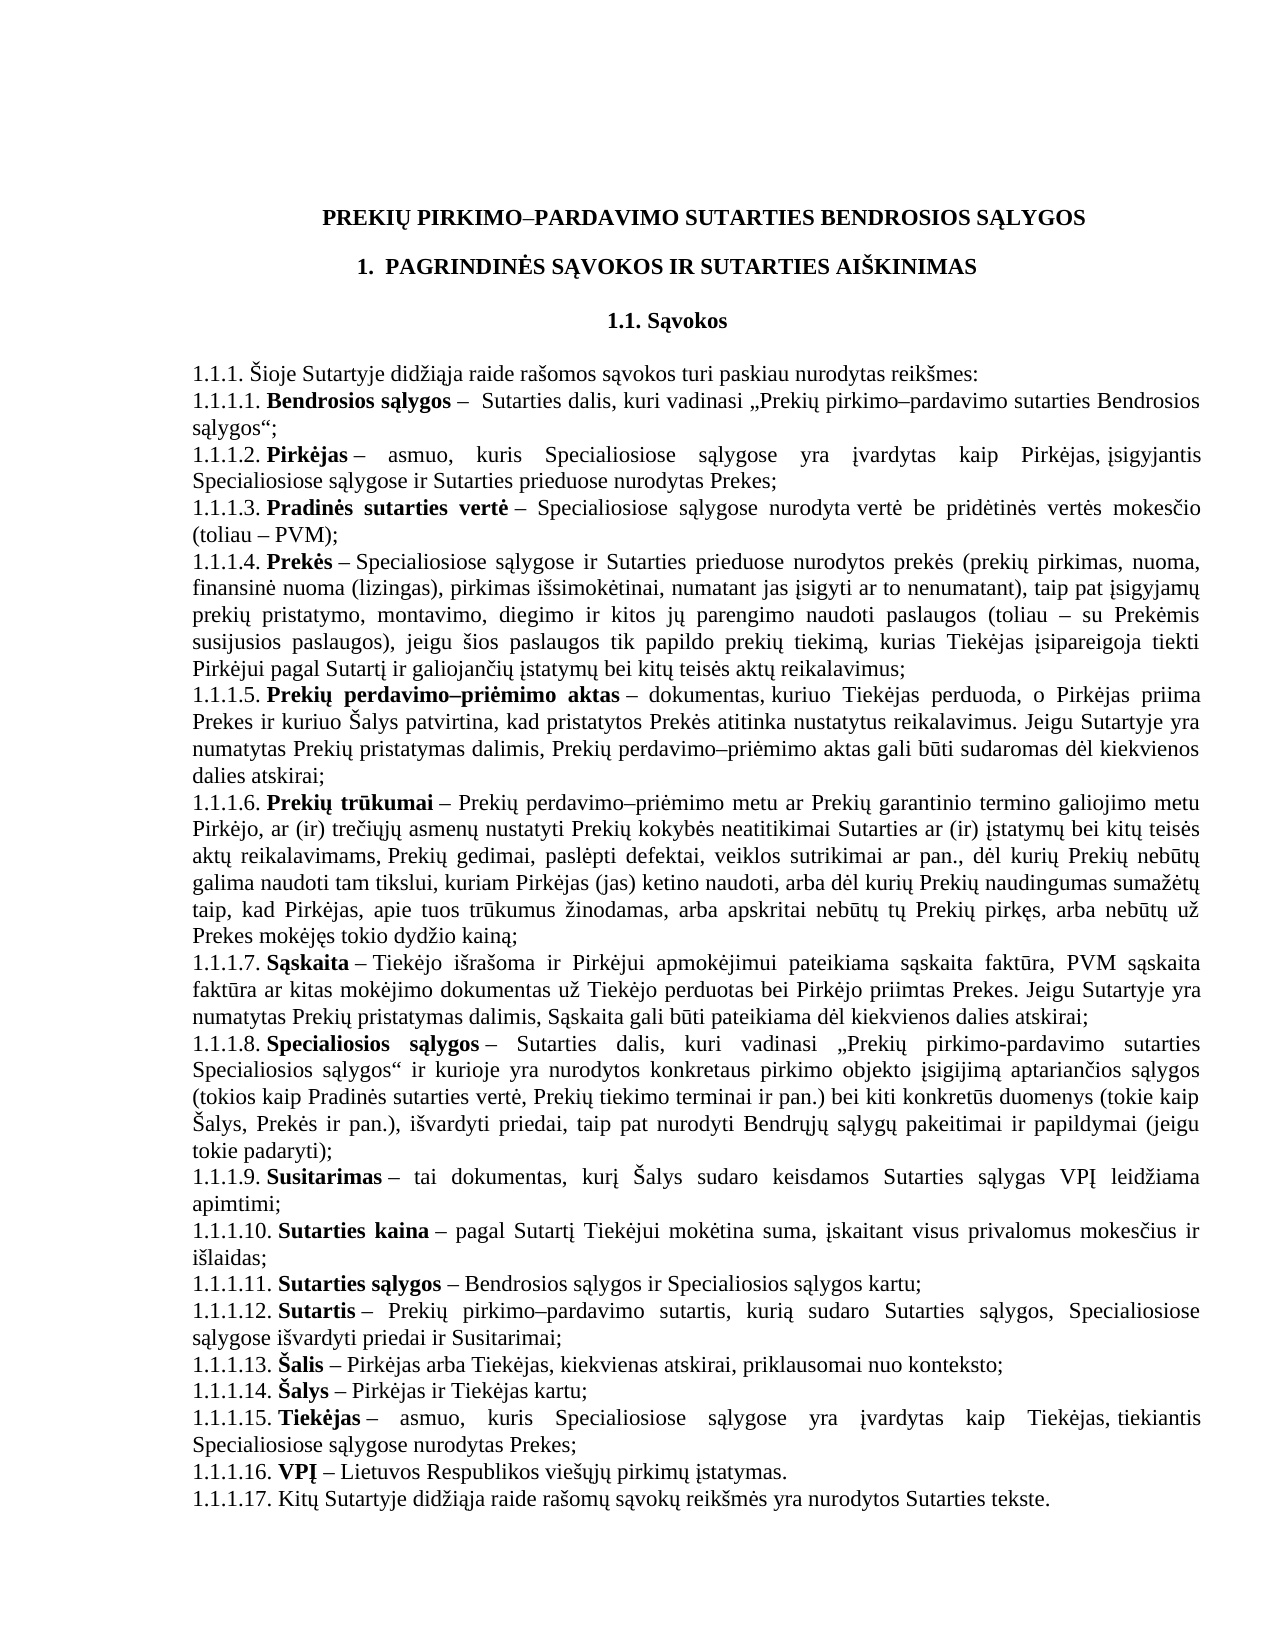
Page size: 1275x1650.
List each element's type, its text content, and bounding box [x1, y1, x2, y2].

text 1.1.1.17. Kitų Sutartyje didžiąja raide rašomų sąvokų reikšmės yra nurodytos Sutarties tekste. [192, 1484, 1201, 1511]
text 1.1.1.8. Specialiosios sąlygos – Sutarties dalis, kuri vadinasi „Prekių pirkimo-pardavimo sutarties Specialiosios sąlygos“ ir kurioje yra nurodytos konkretaus pirkimo objekto įsigijimą aptariančios sąlygos (tokios kaip Pradinės sutarties vertė, Prekių tiekimo terminai ir pan.) bei kiti konkretūs duomenys (tokie kaip Šalys, Prekės ir pan.), išvardyti priedai, taip pat nurodyti Bendrųjų sąlygų pakeitimai ir papildymai (jeigu tokie padaryti); [192, 1029, 1201, 1163]
text 1.1.1.1. Bendrosios sąlygos – Sutarties dalis, kuri vadinasi „Prekių pirkimo–pardavimo sutarties Bendrosios sąlygos“; [192, 387, 1201, 440]
text 1.1.1.15. Tiekėjas – asmuo, kuris Specialiosiose sąlygose yra įvardytas kaip Tiekėjas, tiekiantis Specialiosiose sąlygose nurodytas Prekes; [192, 1404, 1201, 1457]
text 1.1.1.13. Šalis – Pirkėjas arba Tiekėjas, kiekvienas atskirai, priklausomai nuo konteksto; [192, 1350, 1201, 1377]
text Prekių pirkimo–pardavimo sutarties Bendrosios sąlygos [236, 204, 1172, 230]
text 1.1.1.16. VPĮ – Lietuvos Respublikos viešųjų pirkimų įstatymas. [192, 1457, 1201, 1484]
text 1.1.1. Šioje Sutartyje didžiąja raide rašomos sąvokos turi paskiau nurodytas reikšmes: [192, 360, 1201, 387]
text 1.1.1.6. Prekių trūkumai – Prekių perdavimo–priėmimo metu ar Prekių garantinio termino galiojimo metu Pirkėjo, ar (ir) trečiųjų asmenų nustatyti Prekių kokybės neatitikimai Sutarties ar (ir) įstatymų bei kitų teisės aktų reikalavimams, Prekių gedimai, paslėpti defektai, veiklos sutrikimai ar pan., dėl kurių Prekių nebūtų galima naudoti tam tikslui, kuriam Pirkėjas (jas) ketino naudoti, arba dėl kurių Prekių naudingumas sumažėtų taip, kad Pirkėjas, apie tuos trūkumus žinodamas, arba apskritai nebūtų tų Prekių pirkęs, arba nebūtų už Prekes mokėjęs tokio dydžio kainą; [192, 788, 1201, 949]
text 1.1.1.10. Sutarties kaina – pagal Sutartį Tiekėjui mokėtina suma, įskaitant visus privalomus mokesčius ir išlaidas; [192, 1217, 1201, 1270]
text 1.1.1.5. Prekių perdavimo–priėmimo aktas – dokumentas, kuriuo Tiekėjas perduoda, o Pirkėjas priima Prekes ir kuriuo Šalys patvirtina, kad pristatytos Prekės atitinka nustatytus reikalavimus. Jeigu Sutartyje yra numatytas Prekių pristatymas dalimis, Prekių perdavimo–priėmimo aktas gali būti sudaromas dėl kiekvienos dalies atskirai; [192, 681, 1201, 788]
text 1.1.1.12. Sutartis – Prekių pirkimo–pardavimo sutartis, kurią sudaro Sutarties sąlygos, Specialiosiose sąlygose išvardyti priedai ir Susitarimai; [192, 1297, 1201, 1350]
text 1.1.1.2. Pirkėjas – asmuo, kuris Specialiosiose sąlygose yra įvardytas kaip Pirkėjas, įsigyjantis Specialiosiose sąlygose ir Sutarties prieduose nurodytas Prekes; [192, 440, 1201, 494]
text 1.1.1.7. Sąskaita – Tiekėjo išrašoma ir Pirkėjui apmokėjimui pateikiama sąskaita faktūra, PVM sąskaita faktūra ar kitas mokėjimo dokumentas už Tiekėjo perduotas bei Pirkėjo priimtas Prekes. Jeigu Sutartyje yra numatytas Prekių pristatymas dalimis, Sąskaita gali būti pateikiama dėl kiekvienos dalies atskirai; [192, 949, 1201, 1029]
text 1.1.1.14. Šalys – Pirkėjas ir Tiekėjas kartu; [192, 1377, 1201, 1404]
text 1. PAGRINDINĖS SĄVOKOS IR SUTARTIES AIŠKINIMAS [118, 253, 1216, 279]
text 1.1.1.3. Pradinės sutarties vertė – Specialiosiose sąlygose nurodyta vertė be pridėtinės vertės mokesčio (toliau – PVM); [192, 494, 1201, 547]
text 1.1.1.9. Susitarimas – tai dokumentas, kurį Šalys sudaro keisdamos Sutarties sąlygas VPĮ leidžiama apimtimi; [192, 1163, 1201, 1217]
text 1.1. Sąvokos [118, 306, 1216, 333]
text 1.1.1.11. Sutarties sąlygos – Bendrosios sąlygos ir Specialiosios sąlygos kartu; [192, 1270, 1201, 1297]
text 1.1.1.4. Prekės – Specialiosiose sąlygose ir Sutarties prieduose nurodytos prekės (prekių pirkimas, nuoma, finansinė nuoma (lizingas), pirkimas išsimokėtinai, numatant jas įsigyti ar to nenumatant), taip pat įsigyjamų prekių pristatymo, montavimo, diegimo ir kitos jų parengimo naudoti paslaugos (toliau – su Prekėmis susijusios paslaugos), jeigu šios paslaugos tik papildo prekių tiekimą, kurias Tiekėjas įsipareigoja tiekti Pirkėjui pagal Sutartį ir galiojančių įstatymų bei kitų teisės aktų reikalavimus; [192, 547, 1201, 681]
